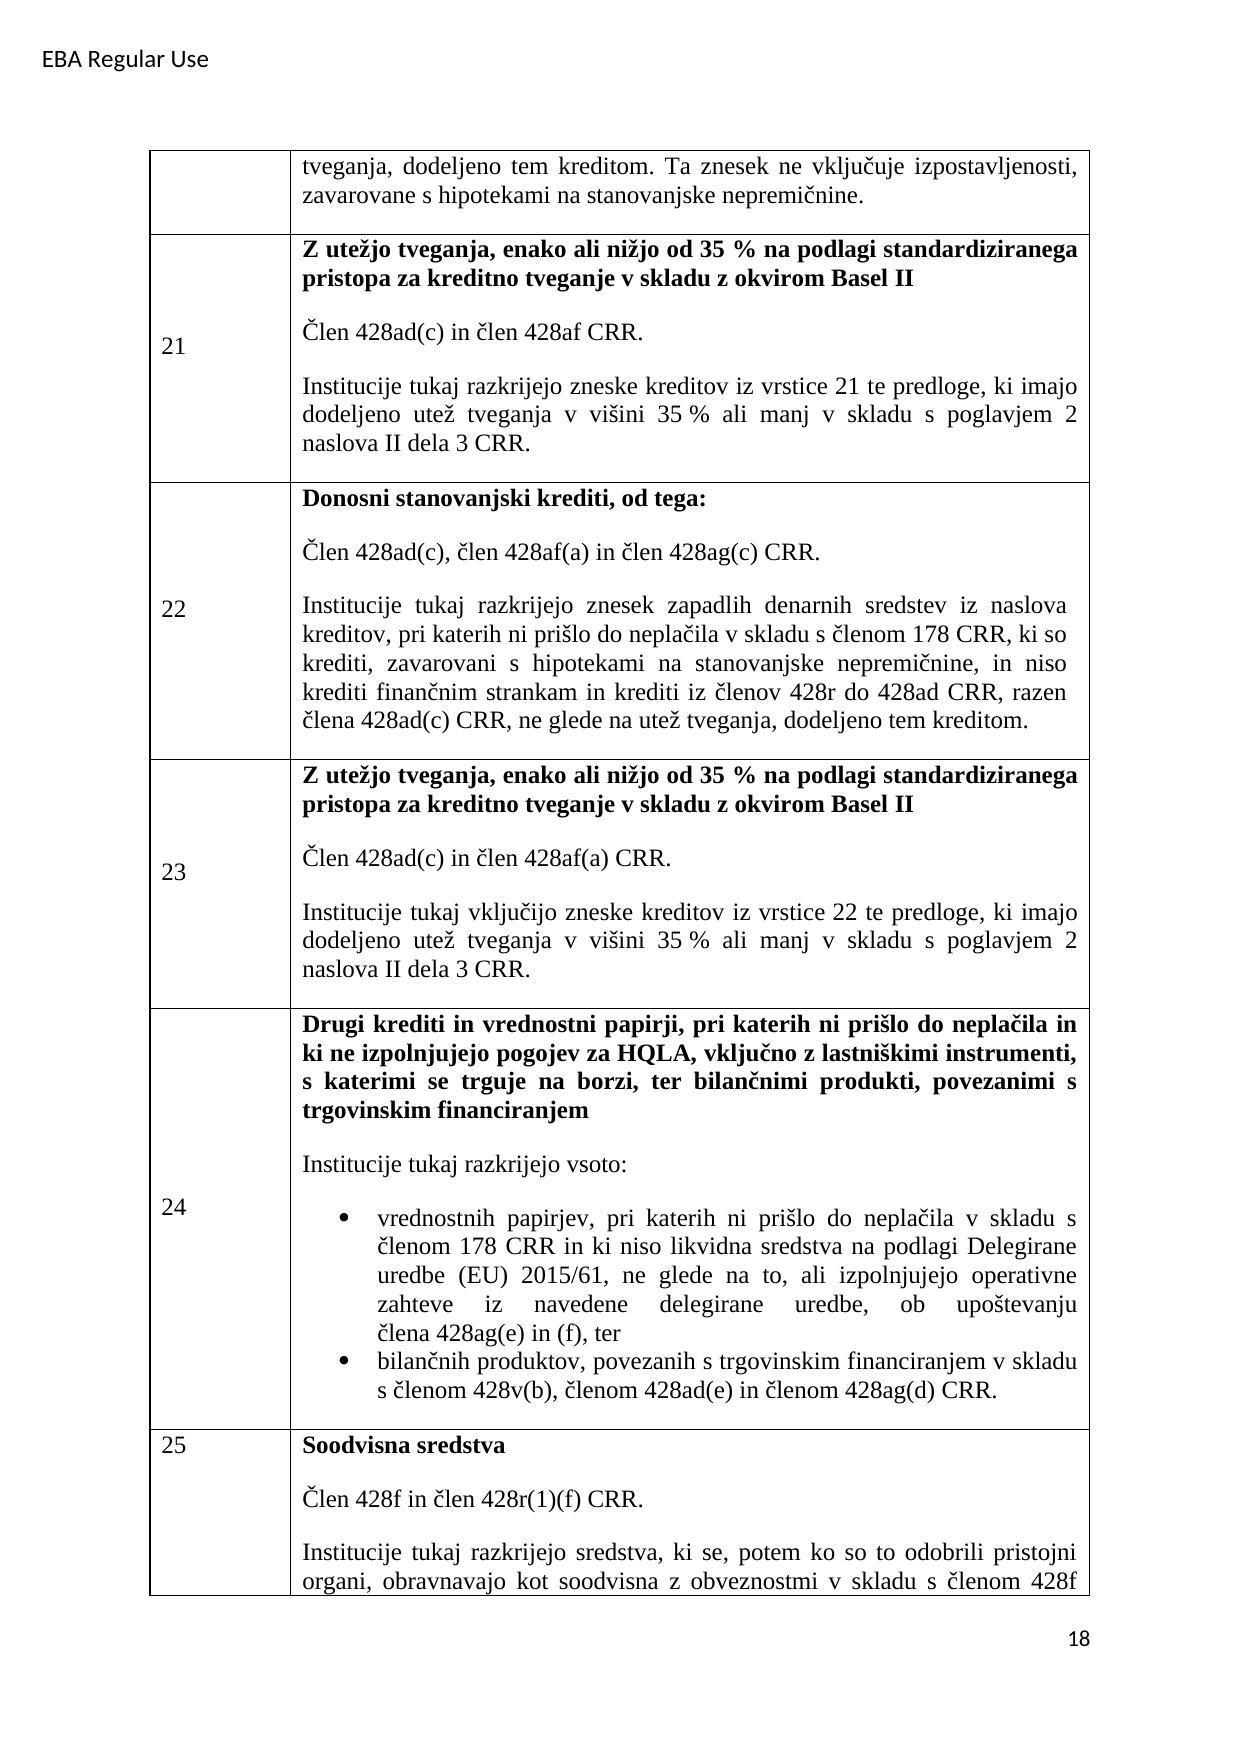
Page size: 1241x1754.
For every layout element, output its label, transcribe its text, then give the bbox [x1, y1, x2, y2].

table_cell Drugi krediti in vrednostni papirji, pri katerih ni prišlo do neplačila in ki ne izpolnjujejo pogojev za HQLA, vključno z lastniškimi instrumenti, s katerimi se trguje na borzi, ter bilančnimi produkti, povezanimi s trgovinskim financiranjem Institucije tukaj razkrijejo vsoto: vrednostnih papirjev, pri katerih ni prišlo do neplačila v skladu s členom 178 CRR in ki niso likvidna sredstva na podlagi Delegirane uredbe (EU) 2015/61, ne glede na to, ali izpolnjujejo operativne zahteve iz navedene delegirane uredbe, ob upoštevanju člena 428ag(e) in (f), ter bilančnih produktov, povezanih s trgovinskim financiranjem v skladu s členom 428v(b), členom 428ad(e) in členom 428ag(d) CRR. [291, 1009, 1089, 1429]
table_cell 25 [151, 1430, 290, 1595]
table_cell 22 [151, 483, 290, 759]
table_cell 21 [151, 235, 290, 482]
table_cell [291, 1430, 1089, 1595]
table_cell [291, 151, 1089, 233]
table_cell 20 [151, 151, 290, 233]
table_cell 23 [151, 760, 290, 1008]
table_cell Z utežjo tveganja, enako ali nižjo od 35 % na podlagi standardiziranega pristopa za kreditno tveganje v skladu z okvirom Basel II Člen 428ad(c) in člen 428af(a) CRR. Institucije tukaj vključijo zneske kreditov iz vrstice 22 te predloge, ki imajo dodeljeno utež tveganja v višini 35 % ali manj v skladu s poglavjem 2 naslova II dela 3 CRR. [291, 760, 1089, 1008]
table_cell 24 [151, 1009, 290, 1429]
table_cell Donosni stanovanjski krediti, od tega: Člen 428ad(c), člen 428af(a) in člen 428ag(c) CRR. Institucije tukaj razkrijejo znesek zapadlih denarnih sredstev iz naslova kreditov, pri katerih ni prišlo do neplačila v skladu s členom 178 CRR, ki so krediti, zavarovani s hipotekami na stanovanjske nepremičnine, in niso krediti finančnim strankam in krediti iz členov 428r do 428ad CRR, razen člena 428ad(c) CRR, ne glede na utež tveganja, dodeljeno tem kreditom. [291, 483, 1089, 759]
table_cell Z utežjo tveganja, enako ali nižjo od 35 % na podlagi standardiziranega pristopa za kreditno tveganje v skladu z okvirom Basel II Člen 428ad(c) in člen 428af CRR. Institucije tukaj razkrijejo zneske kreditov iz vrstice 21 te predloge, ki imajo dodeljeno utež tveganja v višini 35 % ali manj v skladu s poglavjem 2 naslova II dela 3 CRR. [291, 235, 1089, 482]
